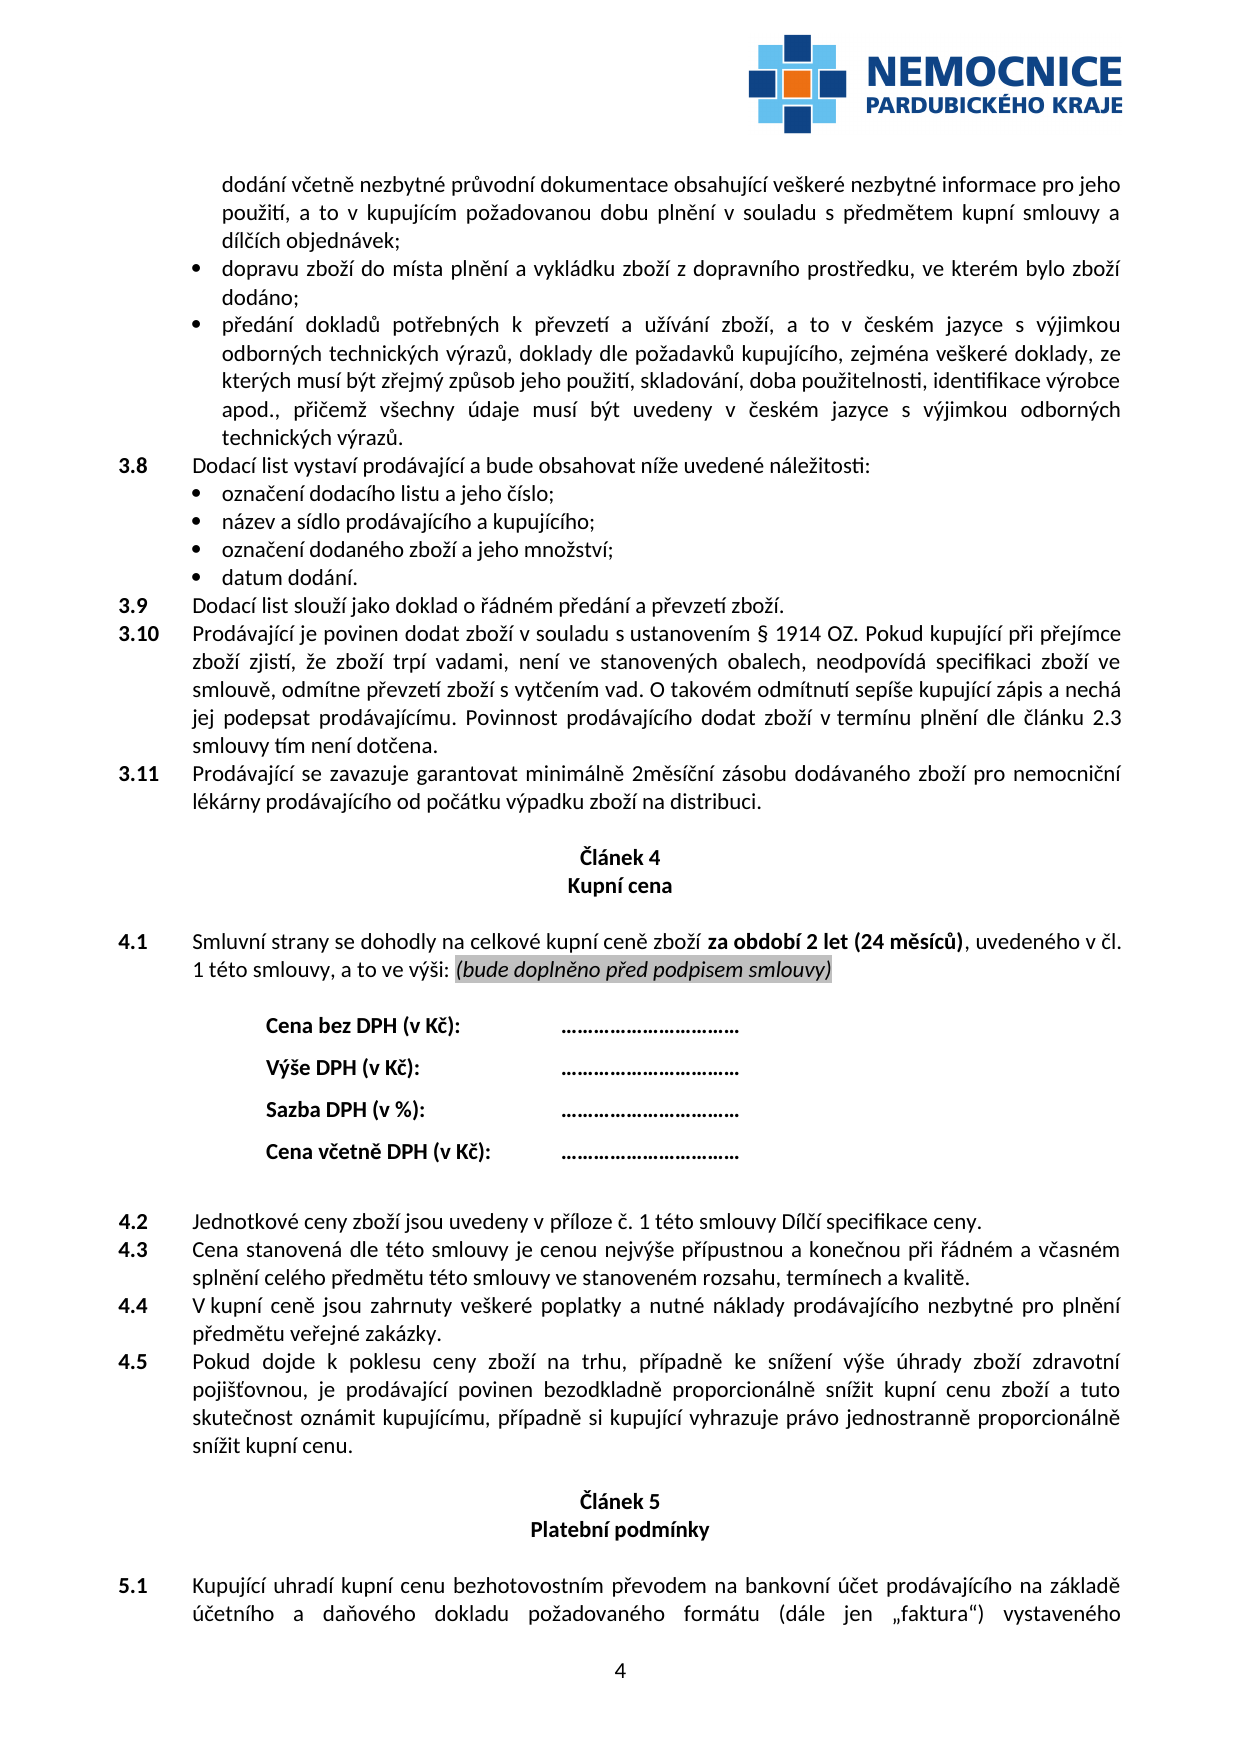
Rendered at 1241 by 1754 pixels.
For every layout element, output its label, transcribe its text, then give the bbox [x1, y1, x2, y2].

text Kupní cena [118, 871, 1122, 899]
picture [747, 33, 1123, 135]
text 4.3 Cena stanovená dle této smlouvy je cenou nejvýše přípustnou a konečnou při řádném a včasném splnění celého předmětu této smlouvy ve stanoveném rozsahu, termínech a kvalitě. [118, 1235, 1122, 1291]
list předání dokladů potřebných k převzetí a užívání zboží, a to v českém jazyce s výjimkou odborných technických výrazů, doklady dle požadavků kupujícího, zejména veškeré doklady, ze kterých musí být zřejmý způsob jeho použití, skladování, doba použitelnosti, identifikace výrobce apod., přičemž všechny údaje musí být uvedeny v českém jazyce s výjimkou odborných technických výrazů. [192, 311, 1122, 451]
text Článek 5 [118, 1487, 1122, 1515]
text Výše DPH (v Kč): …………………………… [118, 1053, 1122, 1081]
text 3.8 Dodací list vystaví prodávající a bude obsahovat níže uvedené náležitosti: [118, 451, 1122, 479]
text 4.1 Smluvní strany se dohodly na celkové kupní ceně zboží za období 2 let (24 měsíců), uvedeného v čl. 1 této smlouvy, a to ve výši: (bude doplněno před podpisem smlouvy) [118, 927, 1122, 983]
text Sazba DPH (v %): …………………………… [118, 1095, 1122, 1123]
text 4.2 Jednotkové ceny zboží jsou uvedeny v příloze č. 1 této smlouvy Dílčí specifikace ceny. [118, 1207, 1122, 1235]
list název a sídlo prodávajícího a kupujícího; [192, 507, 1122, 535]
list označení dodacího listu a jeho číslo; [192, 479, 1122, 507]
list dopravu zboží do místa plnění a vykládku zboží z dopravního prostředku, ve kterém bylo zboží dodáno; [192, 254, 1122, 311]
text 3.10 Prodávající je povinen dodat zboží v souladu s ustanovením § 1914 OZ. Pokud kupující při přejímce zboží zjistí, že zboží trpí vadami, není ve stanovených obalech, neodpovídá specifikaci zboží ve smlouvě, odmítne převzetí zboží s vytčením vad. O takovém odmítnutí sepíše kupující zápis a nechá jej podepsat prodávajícímu. Povinnost prodávajícího dodat zboží v termínu plnění dle článku 2.3 smlouvy tím není dotčena. [118, 619, 1122, 759]
text 4.5 Pokud dojde k poklesu ceny zboží na trhu, případně ke snížení výše úhrady zboží zdravotní pojišťovnou, je prodávající povinen bezodkladně proporcionálně snížit kupní cenu zboží a tuto skutečnost oznámit kupujícímu, případně si kupující vyhrazuje právo jednostranně proporcionálně snížit kupní cenu. [118, 1347, 1122, 1459]
text Platební podmínky [118, 1515, 1122, 1543]
text 3.9 Dodací list slouží jako doklad o řádném předání a převzetí zboží. [118, 591, 1122, 619]
text Článek 4 [118, 843, 1122, 871]
text 4.4 V kupní ceně jsou zahrnuty veškeré poplatky a nutné náklady prodávajícího nezbytné pro plnění předmětu veřejné zakázky. [118, 1291, 1122, 1347]
list datum dodání. [192, 563, 1122, 591]
list označení dodaného zboží a jeho množství; [192, 535, 1122, 563]
text Cena bez DPH (v Kč): …………………………… [118, 1011, 1122, 1039]
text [118, 1571, 1122, 1627]
text Cena včetně DPH (v Kč): …………………………… [118, 1137, 1122, 1165]
text 3.11 Prodávající se zavazuje garantovat minimálně 2měsíční zásobu dodávaného zboží pro nemocniční lékárny prodávajícího od počátku výpadku zboží na distribuci. [118, 759, 1122, 815]
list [192, 171, 1122, 254]
